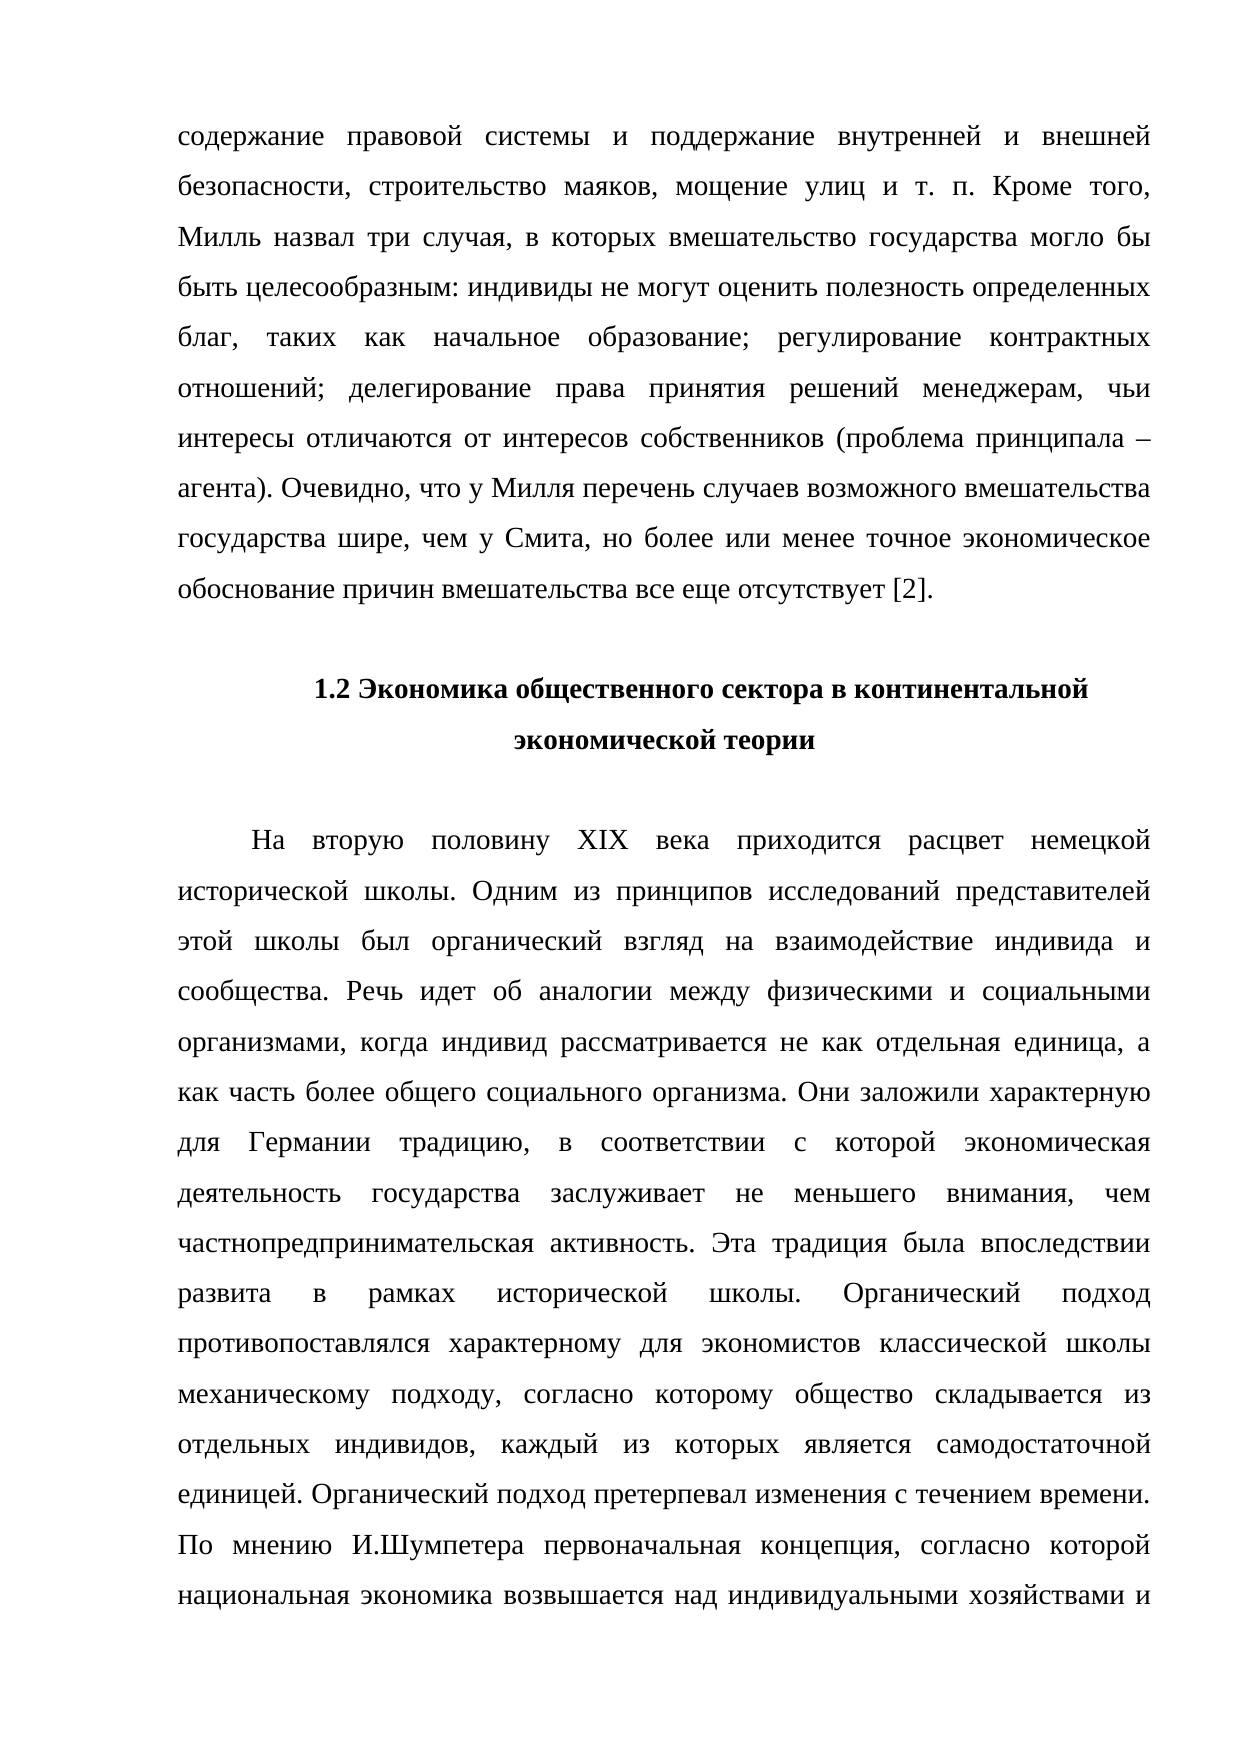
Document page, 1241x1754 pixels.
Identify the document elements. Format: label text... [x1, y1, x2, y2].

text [177, 822, 1152, 1611]
subtitle 1.2 Экономика общественного сектора в континентальной экономической теории [177, 672, 1152, 755]
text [177, 118, 1152, 604]
